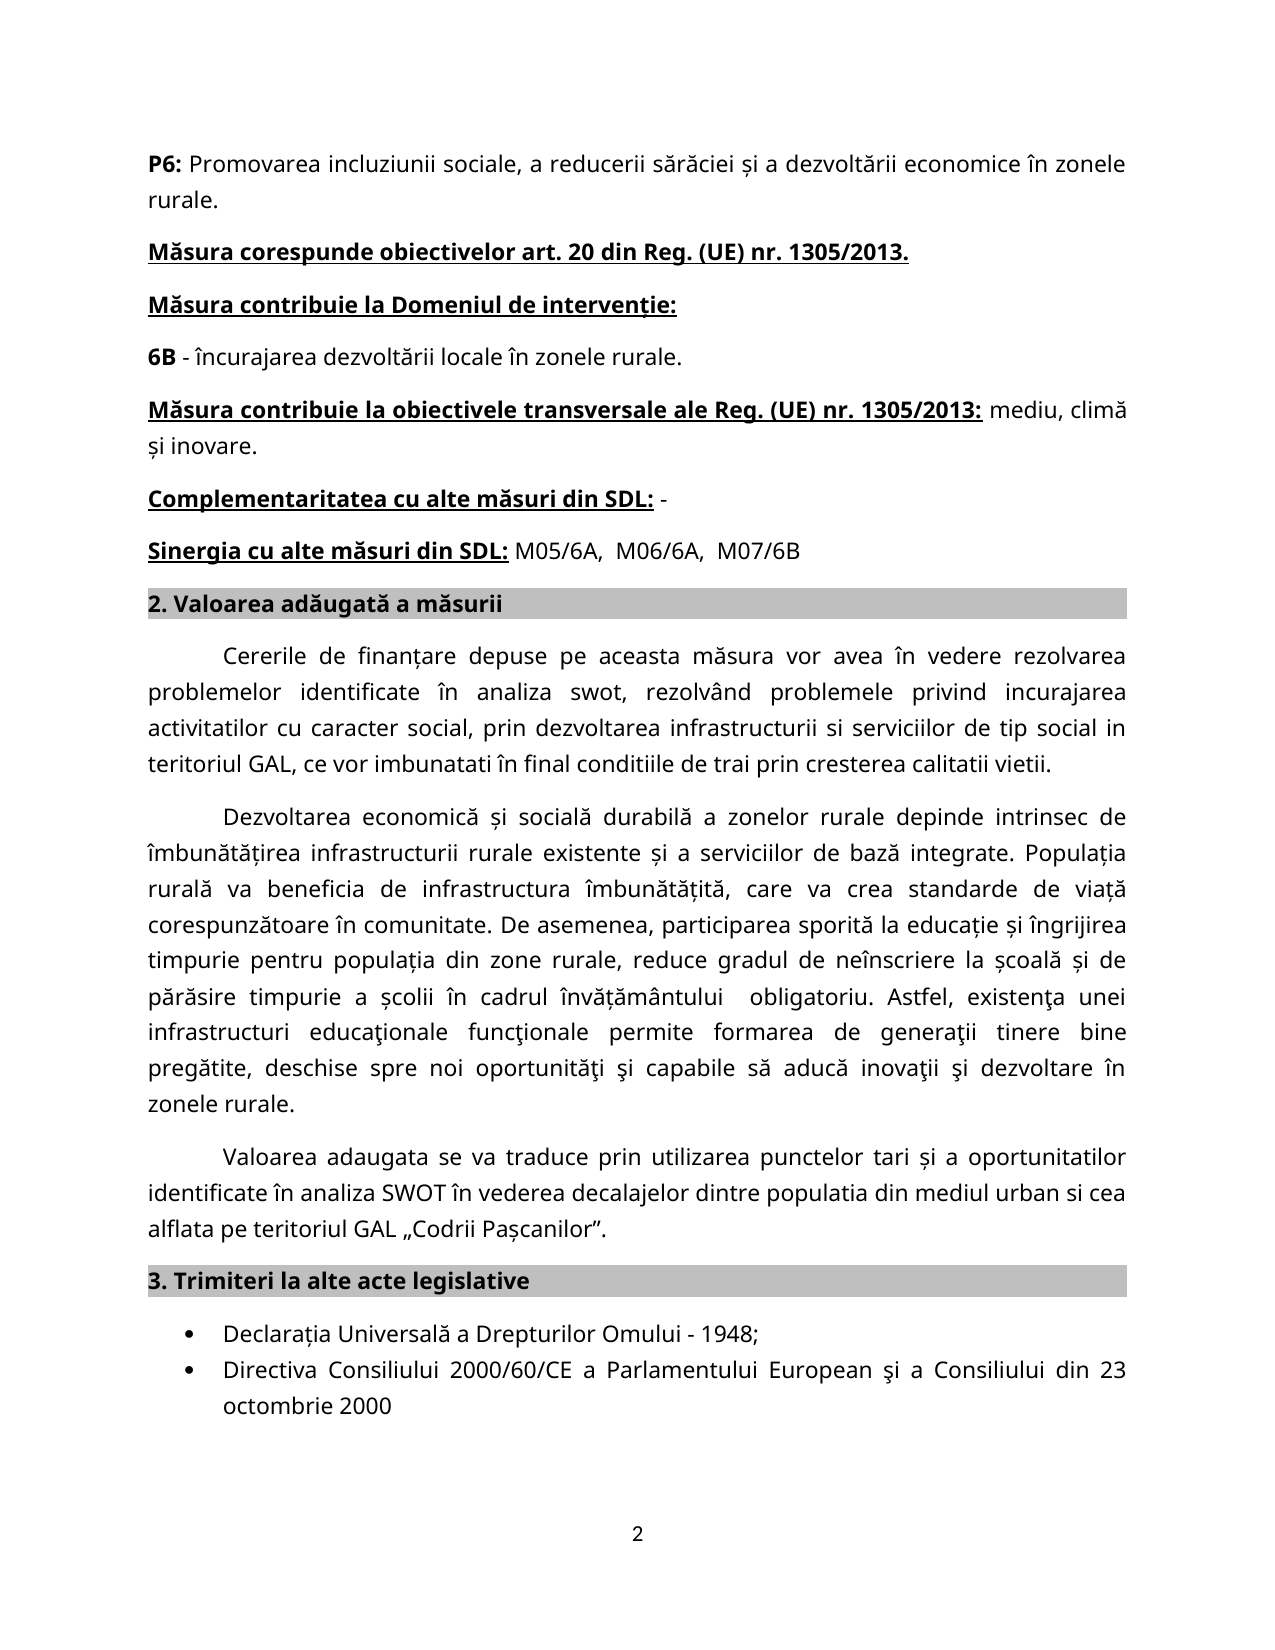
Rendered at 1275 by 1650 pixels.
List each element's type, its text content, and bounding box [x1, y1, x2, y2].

text Valoarea adaugata se va traduce prin utilizarea punctelor tari și a oportunitatilor identificate în analiza SWOT în vederea decalajelor dintre populatia din mediul urban si cea alflata pe teritoriul GAL „Codrii Pașcanilor”. [148, 1141, 1127, 1244]
list Declarația Universală a Drepturilor Omului - 1948; [185, 1318, 1127, 1349]
text 2. Valoarea adăugată a măsurii [148, 588, 1127, 619]
list Directiva Consiliului 2000/60/CE a Parlamentului European şi a Consiliului din 23 octombrie 2000 [185, 1354, 1127, 1421]
text Dezvoltarea economică și socială durabilă a zonelor rurale depinde intrinsec de îmbunătățirea infrastructurii rurale existente și a serviciilor de bază integrate. Populația rurală va beneficia de infrastructura îmbunătățită, care va crea standarde de viață corespunzătoare în comunitate. De asemenea, participarea sporită la educație și îngrijirea timpurie pentru populația din zone rurale, reduce gradul de neînscriere la școală și de părăsire timpurie a școlii în cadrul învățământului obligatoriu. Astfel, existenţa unei infrastructuri educaţionale funcţionale permite formarea de generaţii tinere bine pregătite, deschise spre noi oportunităţi şi capabile să aducă inovaţii şi dezvoltare în zonele rurale. [148, 801, 1127, 1119]
text Complementaritatea cu alte măsuri din SDL: - [148, 482, 1127, 514]
text Cererile de finanțare depuse pe aceasta măsura vor avea în vedere rezolvarea problemelor identificate în analiza swot, rezolvând problemele privind incurajarea activitatilor cu caracter social, prin dezvoltarea infrastructurii si serviciilor de tip social in teritoriul GAL, ce vor imbunatati în final conditiile de trai prin cresterea calitatii vietii. [148, 640, 1127, 779]
text 3. Trimiteri la alte acte legislative [148, 1265, 1127, 1297]
text Măsura contribuie la Domeniul de intervenție: [148, 289, 1127, 320]
text Măsura contribuie la obiectivele transversale ale Reg. (UE) nr. 1305/2013: mediu, climă și inovare. [148, 394, 1127, 461]
text P6: Promovarea incluziunii sociale, a reducerii sărăciei și a dezvoltării economice în zonele rurale. [148, 148, 1127, 215]
text 6B - încurajarea dezvoltării locale în zonele rurale. [148, 341, 1127, 373]
text Măsura corespunde obiectivelor art. 20 din Reg. (UE) nr. 1305/2013. [148, 236, 1127, 267]
text Sinergia cu alte măsuri din SDL: M05/6A, M06/6A, M07/6B [148, 535, 1127, 566]
